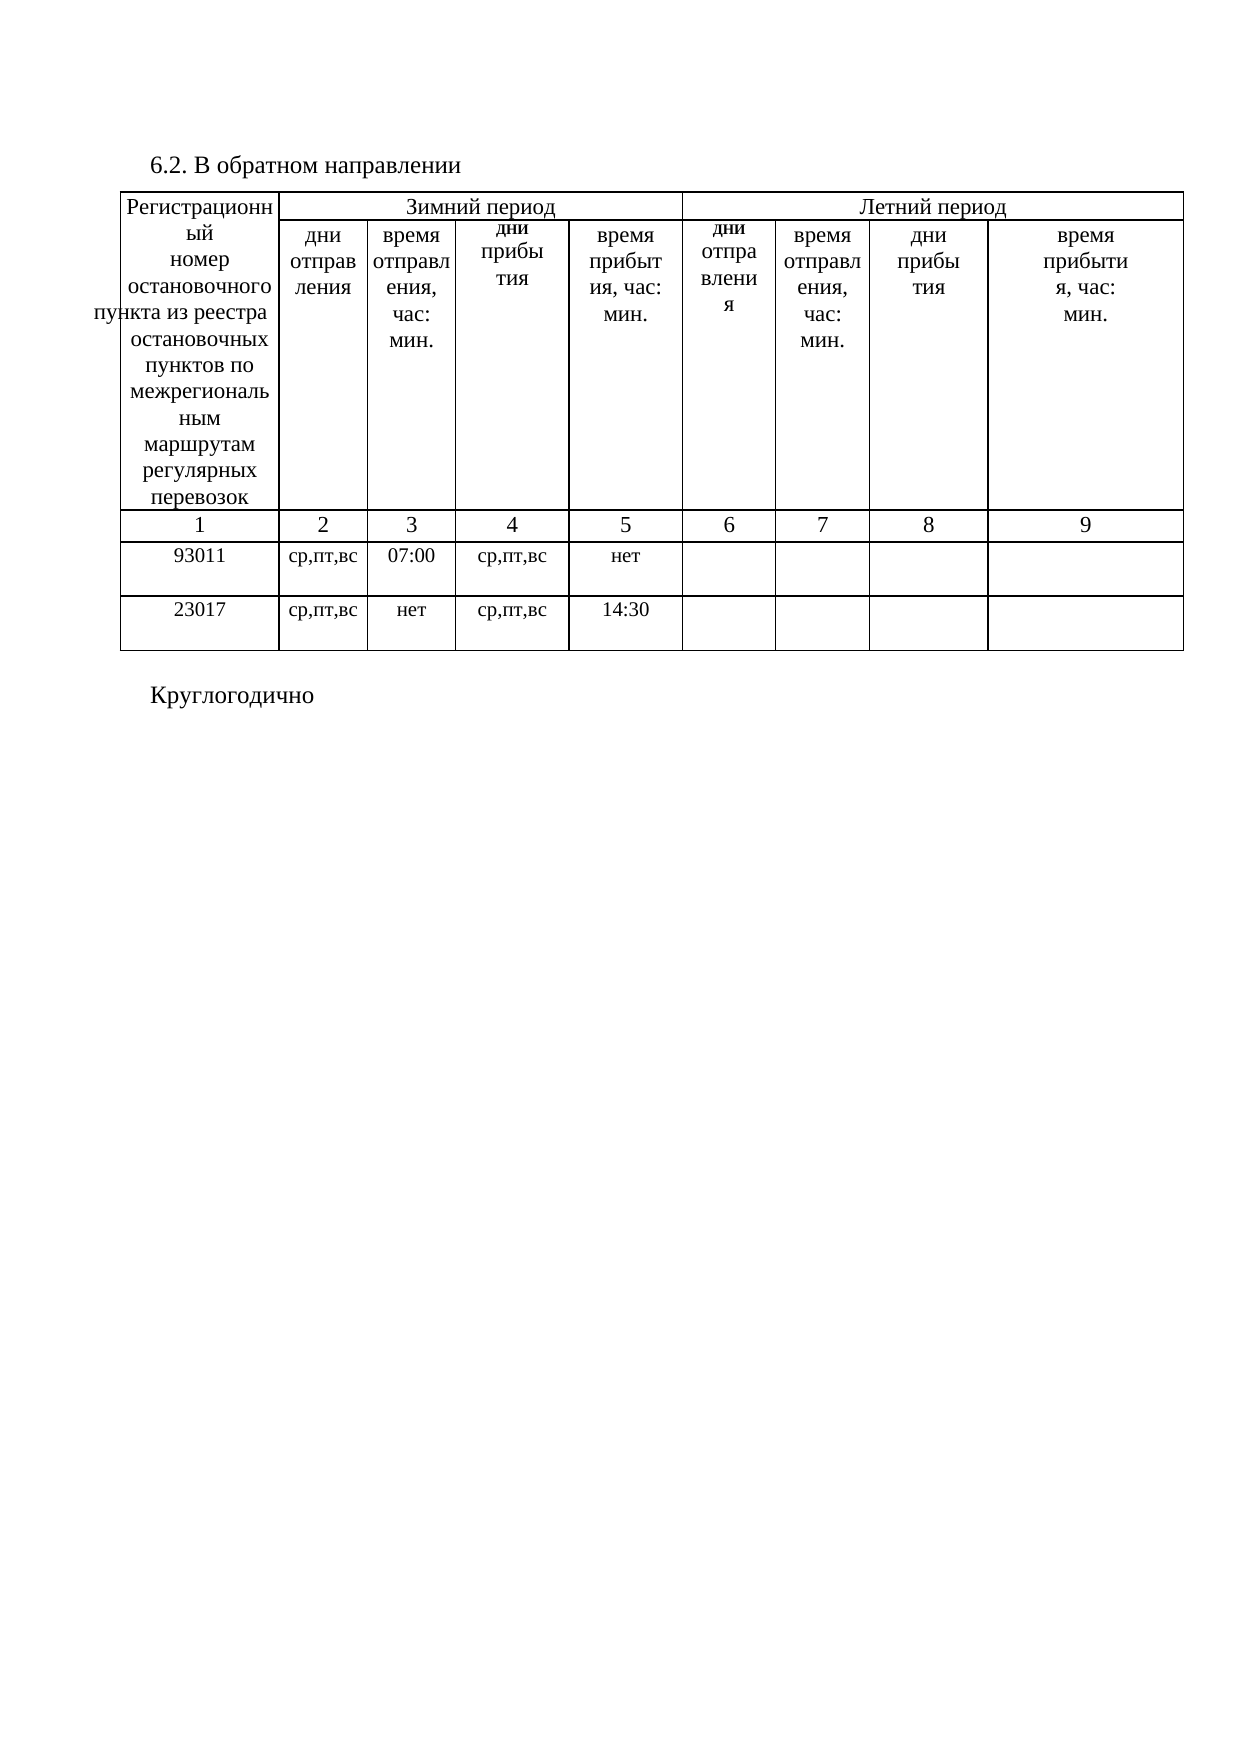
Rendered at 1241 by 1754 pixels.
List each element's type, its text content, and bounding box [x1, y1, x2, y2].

table_cell ср,пт,вс [456, 543, 568, 595]
table_cell ср,пт,вс [280, 597, 367, 650]
table_header Летний период [683, 193, 1183, 219]
text Круглогодично [150, 680, 1090, 709]
table_cell [870, 597, 987, 650]
table_cell [870, 543, 987, 595]
table_cell [683, 543, 775, 595]
table_cell [989, 543, 1183, 595]
table_cell [776, 543, 869, 595]
table_cell нет [570, 543, 682, 595]
table_header Зимний период [280, 193, 682, 219]
table_cell [776, 597, 869, 650]
table_cell время прибыти я, час: мин. [989, 221, 1183, 509]
table_cell [989, 597, 1183, 650]
table_cell 7 [776, 511, 869, 541]
table_cell 5 [570, 511, 682, 541]
table_cell [683, 597, 775, 650]
table_cell дни отправ ления [280, 221, 367, 509]
table_cell время отправл ения, час: мин. [776, 221, 869, 509]
table_cell 07:00 [368, 543, 455, 595]
table_cell 6 [683, 511, 775, 541]
table_cell 9 [989, 511, 1183, 541]
table_cell 8 [870, 511, 987, 541]
table_cell ДНИ прибы тия [456, 221, 568, 509]
table_cell время отправл ения, час: мин. [368, 221, 455, 509]
table_cell ср,пт,вс [456, 597, 568, 650]
table_cell нет [368, 597, 455, 650]
table_cell 23017 [121, 597, 278, 650]
table_cell 14:30 [570, 597, 682, 650]
table_cell время прибыт ия, час: мин. [570, 221, 682, 509]
table_cell 1 [121, 511, 278, 541]
table_cell 3 [368, 511, 455, 541]
table_cell 2 [280, 511, 367, 541]
text 6.2. В обратном направлении [150, 150, 1090, 179]
table_cell ср,пт,вс [280, 543, 367, 595]
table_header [121, 193, 278, 509]
table_cell дни прибы тия [870, 221, 987, 509]
table_cell 4 [456, 511, 568, 541]
table_cell ДНИ отпра влени я [683, 221, 775, 509]
table_cell 93011 [121, 543, 278, 595]
